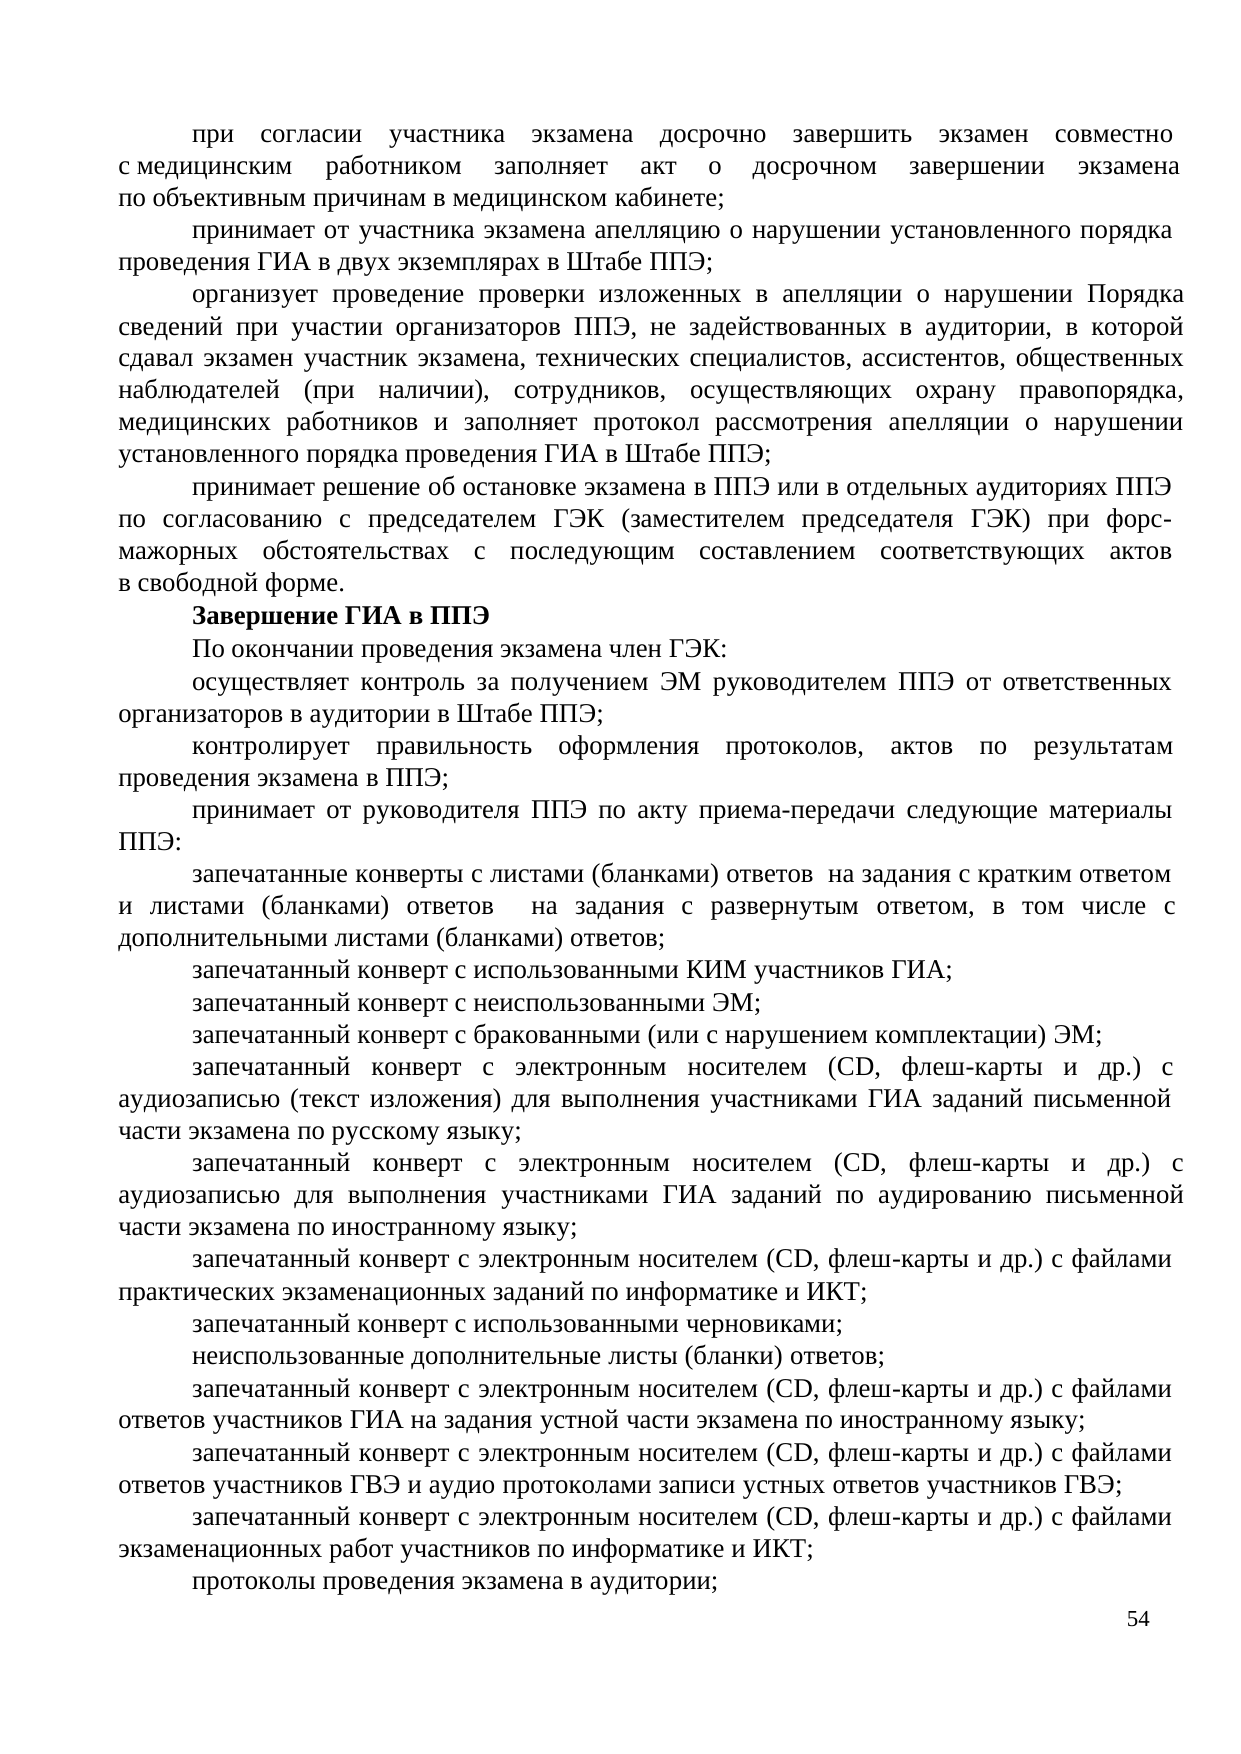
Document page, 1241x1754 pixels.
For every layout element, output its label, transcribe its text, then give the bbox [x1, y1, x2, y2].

text принимает от руководителя ППЭ по акту приема-передачи следующие материалы ППЭ: [118, 793, 1188, 856]
text организует проведение проверки изложенных в апелляции о нарушении Порядка сведений при участии организаторов ППЭ, не задействованных в аудитории, в которой сдавал экзамен участник экзамена, технических специалистов, ассистентов, общественных наблюдателей (при наличии), сотрудников, осуществляющих охрану правопорядка, медицинских работников и заполняет протокол рассмотрения апелляции о нарушении установленного порядка проведения ГИА в Штабе ППЭ; [118, 278, 1184, 469]
text запечатанный конверт с использованными черновиками; неиспользованные дополнительные листы (бланки) ответов; [192, 1307, 899, 1370]
text принимает от участника экзамена апелляцию о нарушении установленного порядка проведения ГИА в двух экземплярах в Штабе ППЭ; [118, 213, 1188, 276]
text осуществляет контроль за получением ЭМ руководителем ППЭ от ответственных организаторов в аудитории в Штабе ППЭ; [118, 665, 1188, 728]
text запечатанный конверт с электронным носителем (CD, флеш-карты и др.) с файлами ответов участников ГИА на задания устной части экзамена по иностранному языку; [118, 1372, 1188, 1435]
text при согласии участника экзамена досрочно завершить экзамен совместно с медицинским работником заполняет акт о досрочном завершении экзамена по объективным причинам в медицинском кабинете; [118, 117, 1188, 212]
text принимает решение об остановке экзамена в ППЭ или в отдельных аудиториях ППЭ по согласованию с председателем ГЭК (заместителем председателя ГЭК) при форс-мажорных обстоятельствах с последующим составлением соответствующих актов в свободной форме. [118, 470, 1189, 597]
text По окончании проведения экзамена член ГЭК: [192, 632, 1184, 663]
text запечатанный конверт с электронным носителем (CD, флеш-карты и др.) с файлами ответов участников ГВЭ и аудио протоколами записи устных ответов участников ГВЭ; [118, 1436, 1188, 1499]
text запечатанный конверт с электронным носителем (CD, флеш-карты и др.) с аудиозаписью для выполнения участниками ГИА заданий по аудированию письменной части экзамена по иностранному языку; [118, 1146, 1184, 1242]
text контролирует правильность оформления протоколов, актов по результатам проведения экзамена в ППЭ; [118, 729, 1188, 792]
text запечатанный конверт с использованными КИМ участников ГИА; запечатанный конверт с неиспользованными ЭМ; [192, 954, 967, 1017]
text запечатанный конверт с электронным носителем (CD, флеш-карты и др.) с файлами экзаменационных работ участников по информатике и ИКТ; [118, 1500, 1188, 1563]
text аудиозаписью (текст изложения) для выполнения участниками ГИА заданий письменной части экзамена по русскому языку; [118, 1082, 1188, 1146]
text 54 [1127, 1605, 1184, 1631]
text запечатанный конверт с электронным носителем (CD, флеш-карты и др.) с файлами практических экзаменационных заданий по информатике и ИКТ; [118, 1243, 1188, 1306]
text запечатанный конверт с бракованными (или с нарушением комплектации) ЭМ; запечатанный конверт с электронным носителем (CD, флеш-карты и др.) с [192, 1018, 1188, 1082]
text Завершение ГИА в ППЭ [192, 599, 1184, 630]
text протоколы проведения экзамена в аудитории; [192, 1564, 1184, 1596]
text запечатанные конверты с листами (бланками) ответов на задания с кратким ответом и листами (бланками) ответов на задания с развернутым ответом, в том числе с дополнительными листами (бланками) ответов; [118, 857, 1188, 952]
